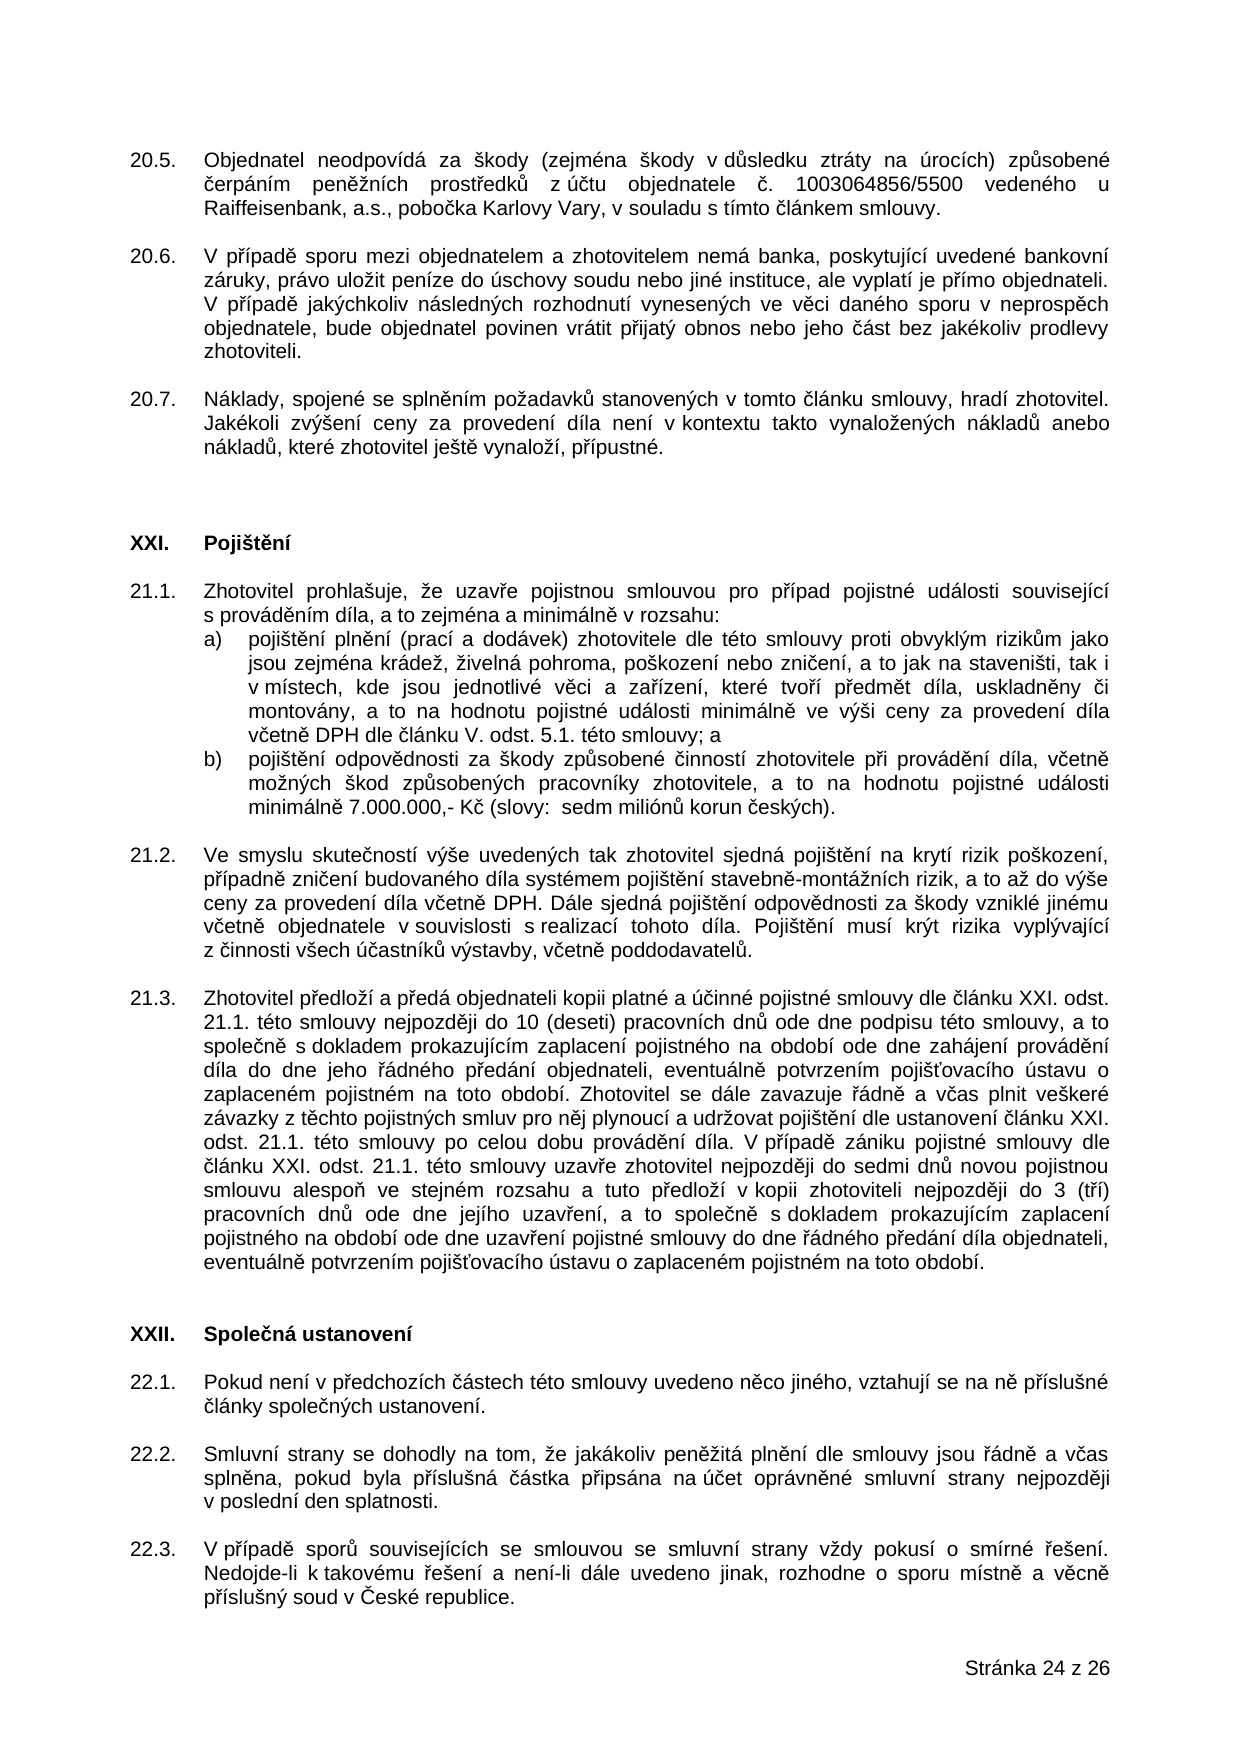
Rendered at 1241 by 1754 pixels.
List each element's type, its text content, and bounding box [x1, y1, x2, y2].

list Objednatel neodpovídá za škody (zejména škody v důsledku ztráty na úrocích) způsobené čerpáním peněžních prostředků z účtu objednatele č. 1003064856/5500 vedeného u Raiffeisenbank, a.s., pobočka Karlovy Vary, v souladu s tímto článkem smlouvy. [130, 148, 1110, 219]
list pojištění odpovědnosti za škody způsobené činností zhotovitele při provádění díla, včetně možných škod způsobených pracovníky zhotovitele, a to na hodnotu pojistné události minimálně 7.000.000,- Kč (slovy: sedm miliónů korun českých). [204, 747, 1110, 818]
list V případě sporů souvisejících se smlouvou se smluvní strany vždy pokusí o smírné řešení. Nedojde-li k takovému řešení a není-li dále uvedeno jinak, rozhodne o sporu místně a věcně příslušný soud v České republice. [130, 1537, 1110, 1609]
subtitle XXII. Společná ustanovení [130, 1322, 1110, 1346]
list Ve smyslu skutečností výše uvedených tak zhotovitel sjedná pojištění na krytí rizik poškození, případně zničení budovaného díla systémem pojištění stavebně-montážních rizik, a to až do výše ceny za provedení díla včetně DPH. Dále sjedná pojištění odpovědnosti za škody vzniklé jinému včetně objednatele v souvislosti s realizací tohoto díla. Pojištění musí krýt rizika vyplývající z činnosti všech účastníků výstavby, včetně poddodavatelů. [130, 842, 1110, 962]
list Pokud není v předchozích částech této smlouvy uvedeno něco jiného, vztahují se na ně příslušné články společných ustanovení. [130, 1369, 1110, 1417]
subtitle XXI. Pojištění [130, 531, 1110, 555]
list Smluvní strany se dohodly na tom, že jakákoliv peněžitá plnění dle smlouvy jsou řádně a včas splněna, pokud byla příslušná částka připsána na účet oprávněné smluvní strany nejpozději v poslední den splatnosti. [130, 1441, 1110, 1513]
list Náklady, spojené se splněním požadavků stanovených v tomto článku smlouvy, hradí zhotovitel. Jakékoli zvýšení ceny za provedení díla není v kontextu takto vynaložených nákladů anebo nákladů, které zhotovitel ještě vynaloží, přípustné. [130, 387, 1110, 459]
list pojištění plnění (prací a dodávek) zhotovitele dle této smlouvy proti obvyklým rizikům jako jsou zejména krádež, živelná pohroma, poškození nebo zničení, a to jak na staveništi, tak i v místech, kde jsou jednotlivé věci a zařízení, které tvoří předmět díla, uskladněny či montovány, a to na hodnotu pojistné události minimálně ve výši ceny za provedení díla včetně DPH dle článku V. odst. 5.1. této smlouvy; a [204, 627, 1110, 747]
list Zhotovitel předloží a předá objednateli kopii platné a účinné pojistné smlouvy dle článku XXI. odst. 21.1. této smlouvy nejpozději do 10 (deseti) pracovních dnů ode dne podpisu této smlouvy, a to společně s dokladem prokazujícím zaplacení pojistného na období ode dne zahájení provádění díla do dne jeho řádného předání objednateli, eventuálně potvrzením pojišťovacího ústavu o zaplaceném pojistném na toto období. Zhotovitel se dále zavazuje řádně a včas plnit veškeré závazky z těchto pojistných smluv pro něj plynoucí a udržovat pojištění dle ustanovení článku XXI. odst. 21.1. této smlouvy po celou dobu provádění díla. V případě zániku pojistné smlouvy dle článku XXI. odst. 21.1. této smlouvy uzavře zhotovitel nejpozději do sedmi dnů novou pojistnou smlouvu alespoň ve stejném rozsahu a tuto předloží v kopii zhotoviteli nejpozději do 3 (tří) pracovních dnů ode dne jejího uzavření, a to společně s dokladem prokazujícím zaplacení pojistného na období ode dne uzavření pojistné smlouvy do dne řádného předání díla objednateli, eventuálně potvrzením pojišťovacího ústavu o zaplaceném pojistném na toto období. [130, 986, 1110, 1274]
list Zhotovitel prohlašuje, že uzavře pojistnou smlouvou pro případ pojistné události související s prováděním díla, a to zejména a minimálně v rozsahu: [130, 579, 1110, 627]
list V případě sporu mezi objednatelem a zhotovitelem nemá banka, poskytující uvedené bankovní záruky, právo uložit peníze do úschovy soudu nebo jiné instituce, ale vyplatí je přímo objednateli. V případě jakýchkoliv následných rozhodnutí vynesených ve věci daného sporu v neprospěch objednatele, bude objednatel povinen vrátit přijatý obnos nebo jeho část bez jakékoliv prodlevy zhotoviteli. [130, 243, 1110, 363]
